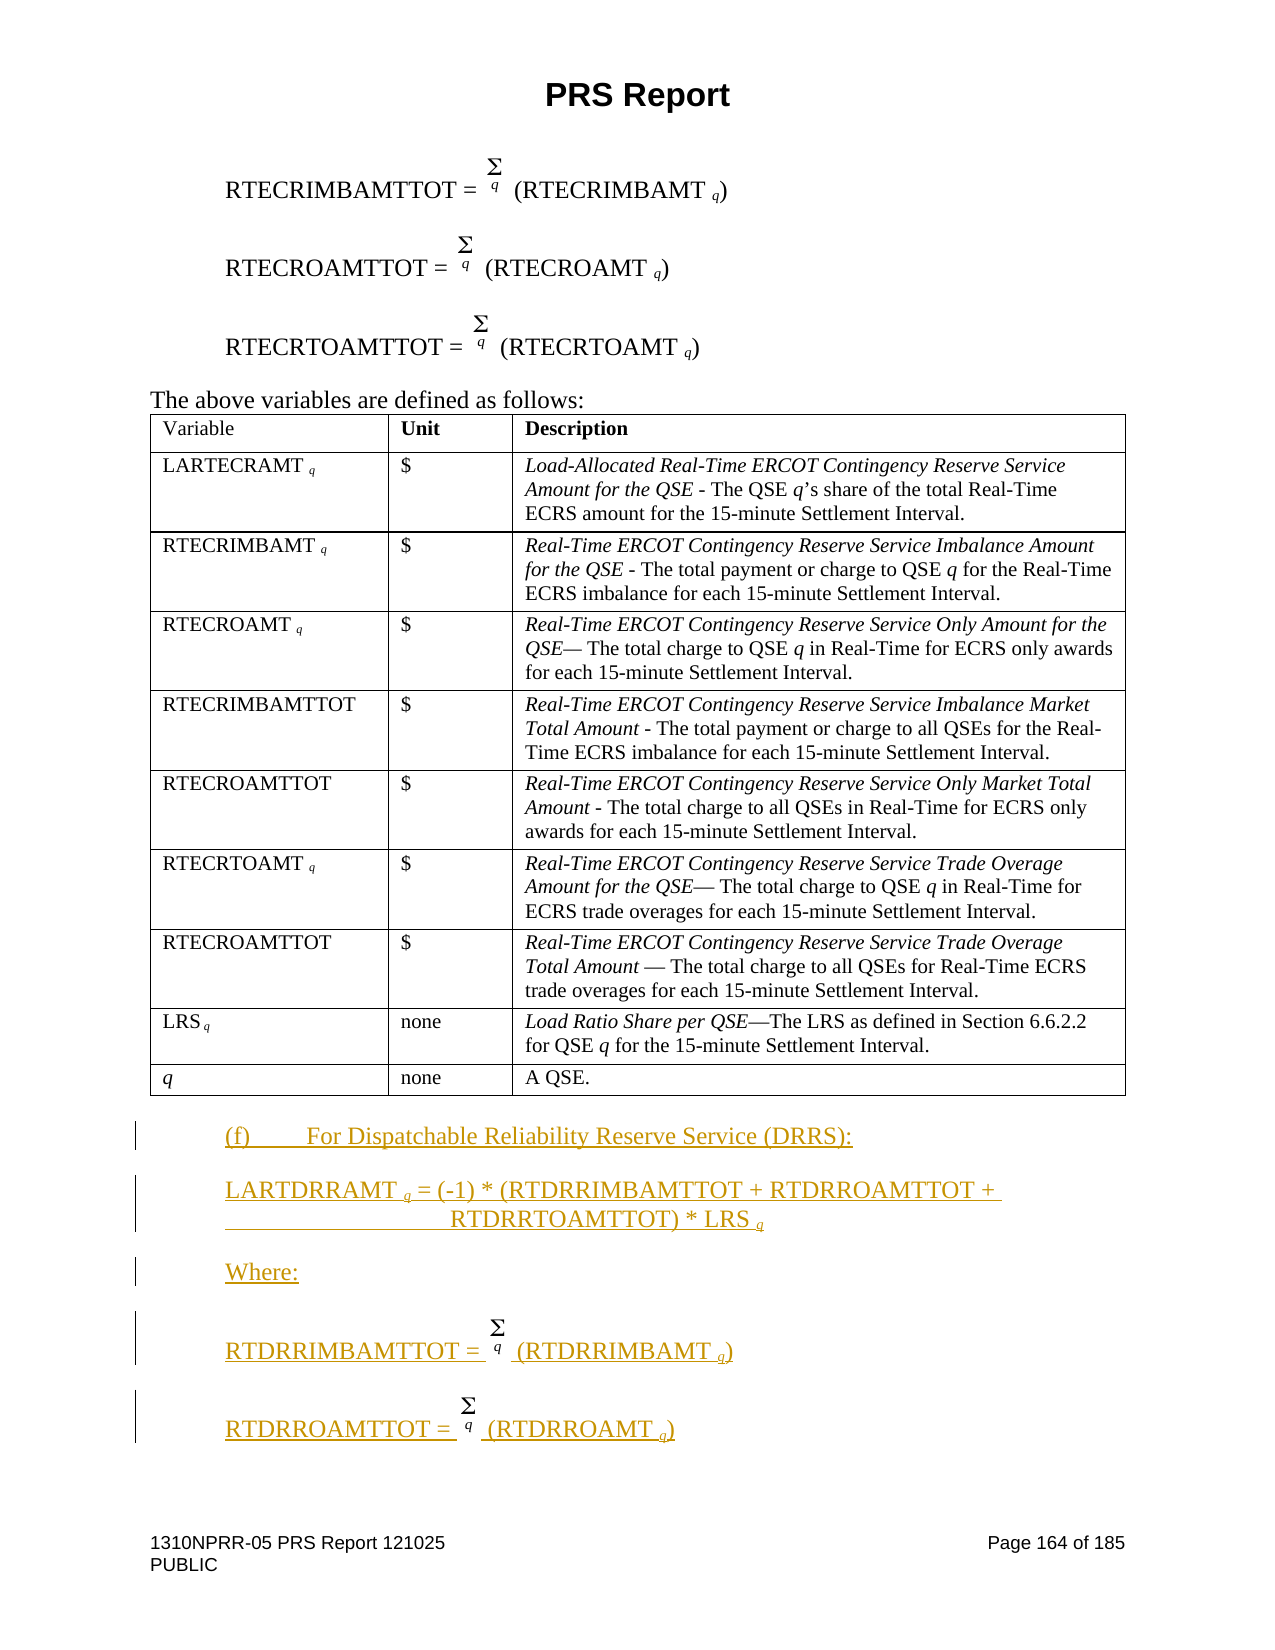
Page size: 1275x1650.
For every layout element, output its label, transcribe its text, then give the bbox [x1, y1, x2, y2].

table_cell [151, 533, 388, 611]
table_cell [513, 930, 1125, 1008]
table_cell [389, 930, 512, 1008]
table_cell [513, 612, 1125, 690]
text RTECROAMTTOT = (RTECROAMT q) [225, 228, 1125, 282]
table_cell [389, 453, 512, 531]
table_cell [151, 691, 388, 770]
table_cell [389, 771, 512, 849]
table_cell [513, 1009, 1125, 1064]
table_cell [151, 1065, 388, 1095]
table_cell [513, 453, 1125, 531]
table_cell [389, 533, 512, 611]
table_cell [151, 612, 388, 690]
text RTECRTOAMTTOT = (RTECRTOAMT q) [225, 307, 1125, 361]
text RTECRIMBAMTTOT = (RTECRIMBAMT q) [225, 150, 1125, 203]
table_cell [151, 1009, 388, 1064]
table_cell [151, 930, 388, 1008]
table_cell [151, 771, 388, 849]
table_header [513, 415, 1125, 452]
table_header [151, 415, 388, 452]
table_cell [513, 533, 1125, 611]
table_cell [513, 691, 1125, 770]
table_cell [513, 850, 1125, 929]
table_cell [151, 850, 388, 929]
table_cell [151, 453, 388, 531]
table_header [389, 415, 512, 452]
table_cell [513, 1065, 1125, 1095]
text The above variables are defined as follows: [150, 386, 1125, 414]
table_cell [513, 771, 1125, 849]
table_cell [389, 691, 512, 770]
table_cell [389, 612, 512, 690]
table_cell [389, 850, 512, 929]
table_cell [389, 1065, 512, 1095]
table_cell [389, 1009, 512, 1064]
